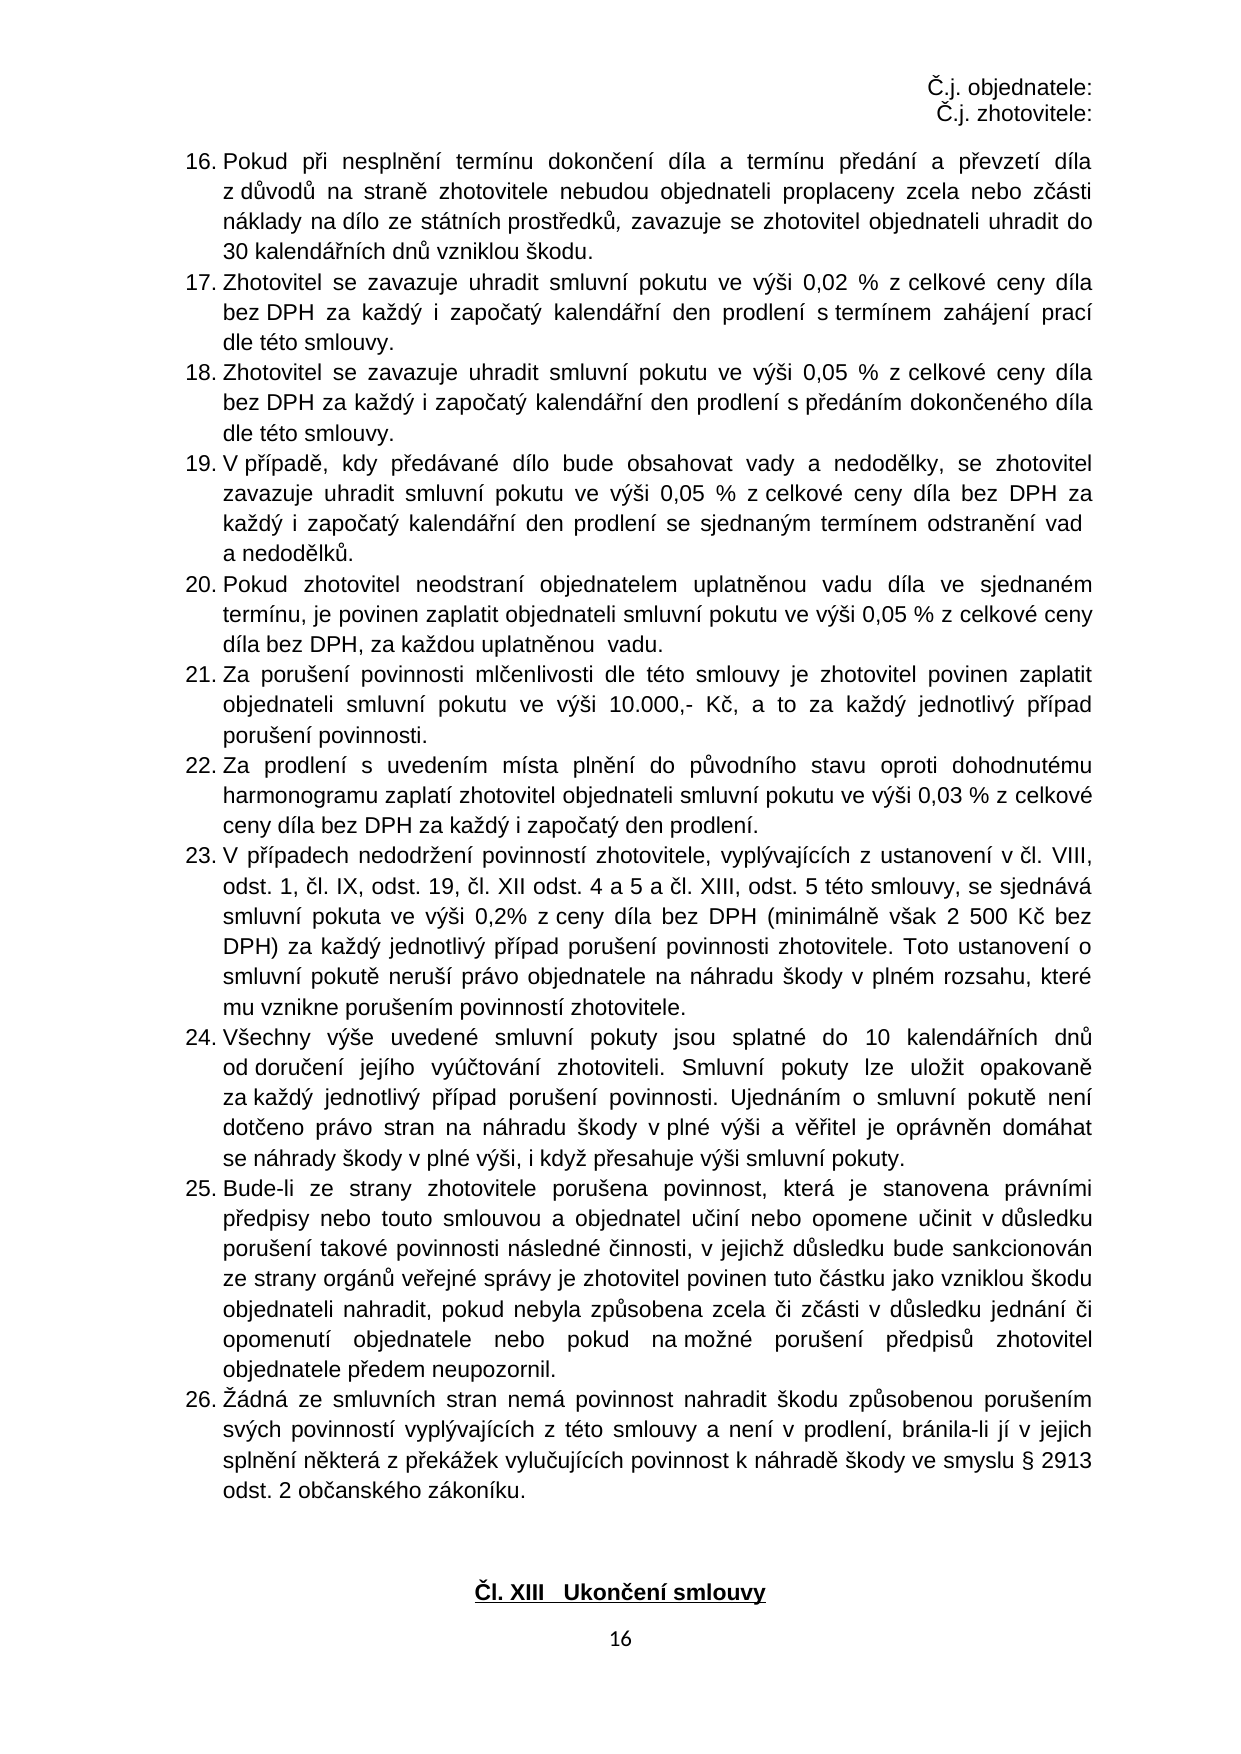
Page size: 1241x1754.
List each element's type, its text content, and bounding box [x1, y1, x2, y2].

list Bude-li ze strany zhotovitele porušena povinnost, která je stanovena právními předpisy nebo touto smlouvou a objednatel učiní nebo opomene učinit v důsledku porušení takové povinnosti následné činnosti, v jejichž důsledku bude sankcionován ze strany orgánů veřejné správy je zhotovitel povinen tuto částku jako vzniklou škodu objednateli nahradit, pokud nebyla způsobena zcela či zčásti v důsledku jednání či opomenutí objednatele nebo pokud na možné porušení předpisů zhotovitel objednatele předem neupozornil. [185, 1175, 1093, 1382]
list V případech nedodržení povinností zhotovitele, vyplývajících z ustanovení v čl. VIII, odst. 1, čl. IX, odst. 19, čl. XII odst. 4 a 5 a čl. XIII, odst. 5 této smlouvy, se sjednává smluvní pokuta ve výši 0,2% z ceny díla bez DPH (minimálně však 2 500 Kč bez DPH) za každý jednotlivý případ porušení povinnosti zhotovitele. Toto ustanovení o smluvní pokutě neruší právo objednatele na náhradu škody v plném rozsahu, které mu vznikne porušením povinností zhotovitele. [185, 842, 1093, 1020]
list Za prodlení s uvedením místa plnění do původního stavu oproti dohodnutému harmonogramu zaplatí zhotovitel objednateli smluvní pokutu ve výši 0,03 % z celkové ceny díla bez DPH za každý i započatý den prodlení. [185, 752, 1093, 838]
list V případě, kdy předávané dílo bude obsahovat vady a nedodělky, se zhotovitel zavazuje uhradit smluvní pokutu ve výši 0,05 % z celkové ceny díla bez DPH za každý i započatý kalendářní den prodlení se sjednaným termínem odstranění vad a nedodělků. [185, 450, 1093, 567]
text Čl. XIII Ukončení smlouvy [148, 1579, 1093, 1605]
list Zhotovitel se zavazuje uhradit smluvní pokutu ve výši 0,02 % z celkové ceny díla bez DPH za každý i započatý kalendářní den prodlení s termínem zahájení prací dle této smlouvy. [185, 268, 1093, 355]
list Za porušení povinnosti mlčenlivosti dle této smlouvy je zhotovitel povinen zaplatit objednateli smluvní pokutu ve výši 10.000,- Kč, a to za každý jednotlivý případ porušení povinnosti. [185, 661, 1093, 748]
list Žádná ze smluvních stran nemá povinnost nahradit škodu způsobenou porušením svých povinností vyplývajících z této smlouvy a není v prodlení, bránila-li jí v jejich splnění některá z překážek vylučujících povinnost k náhradě škody ve smyslu § 2913 odst. 2 občanského zákoníku. [185, 1386, 1093, 1503]
list Zhotovitel se zavazuje uhradit smluvní pokutu ve výši 0,05 % z celkové ceny díla bez DPH za každý i započatý kalendářní den prodlení s předáním dokončeného díla dle této smlouvy. [185, 359, 1093, 446]
list Pokud při nesplnění termínu dokončení díla a termínu předání a převzetí díla z důvodů na straně zhotovitele nebudou objednateli proplaceny zcela nebo zčásti náklady na dílo ze státních prostředků, zavazuje se zhotovitel objednateli uhradit do 30 kalendářních dnů vzniklou škodu. [185, 148, 1093, 264]
list Pokud zhotovitel neodstraní objednatelem uplatněnou vadu díla ve sjednaném termínu, je povinen zaplatit objednateli smluvní pokutu ve výši 0,05 % z celkové ceny díla bez DPH, za každou uplatněnou vadu. [185, 571, 1093, 657]
list Všechny výše uvedené smluvní pokuty jsou splatné do 10 kalendářních dnů od doručení jejího vyúčtování zhotoviteli. Smluvní pokuty lze uložit opakovaně za každý jednotlivý případ porušení povinnosti. Ujednáním o smluvní pokutě není dotčeno právo stran na náhradu škody v plné výši a věřitel je oprávněn domáhat se náhrady škody v plné výši, i když přesahuje výši smluvní pokuty. [185, 1024, 1093, 1171]
